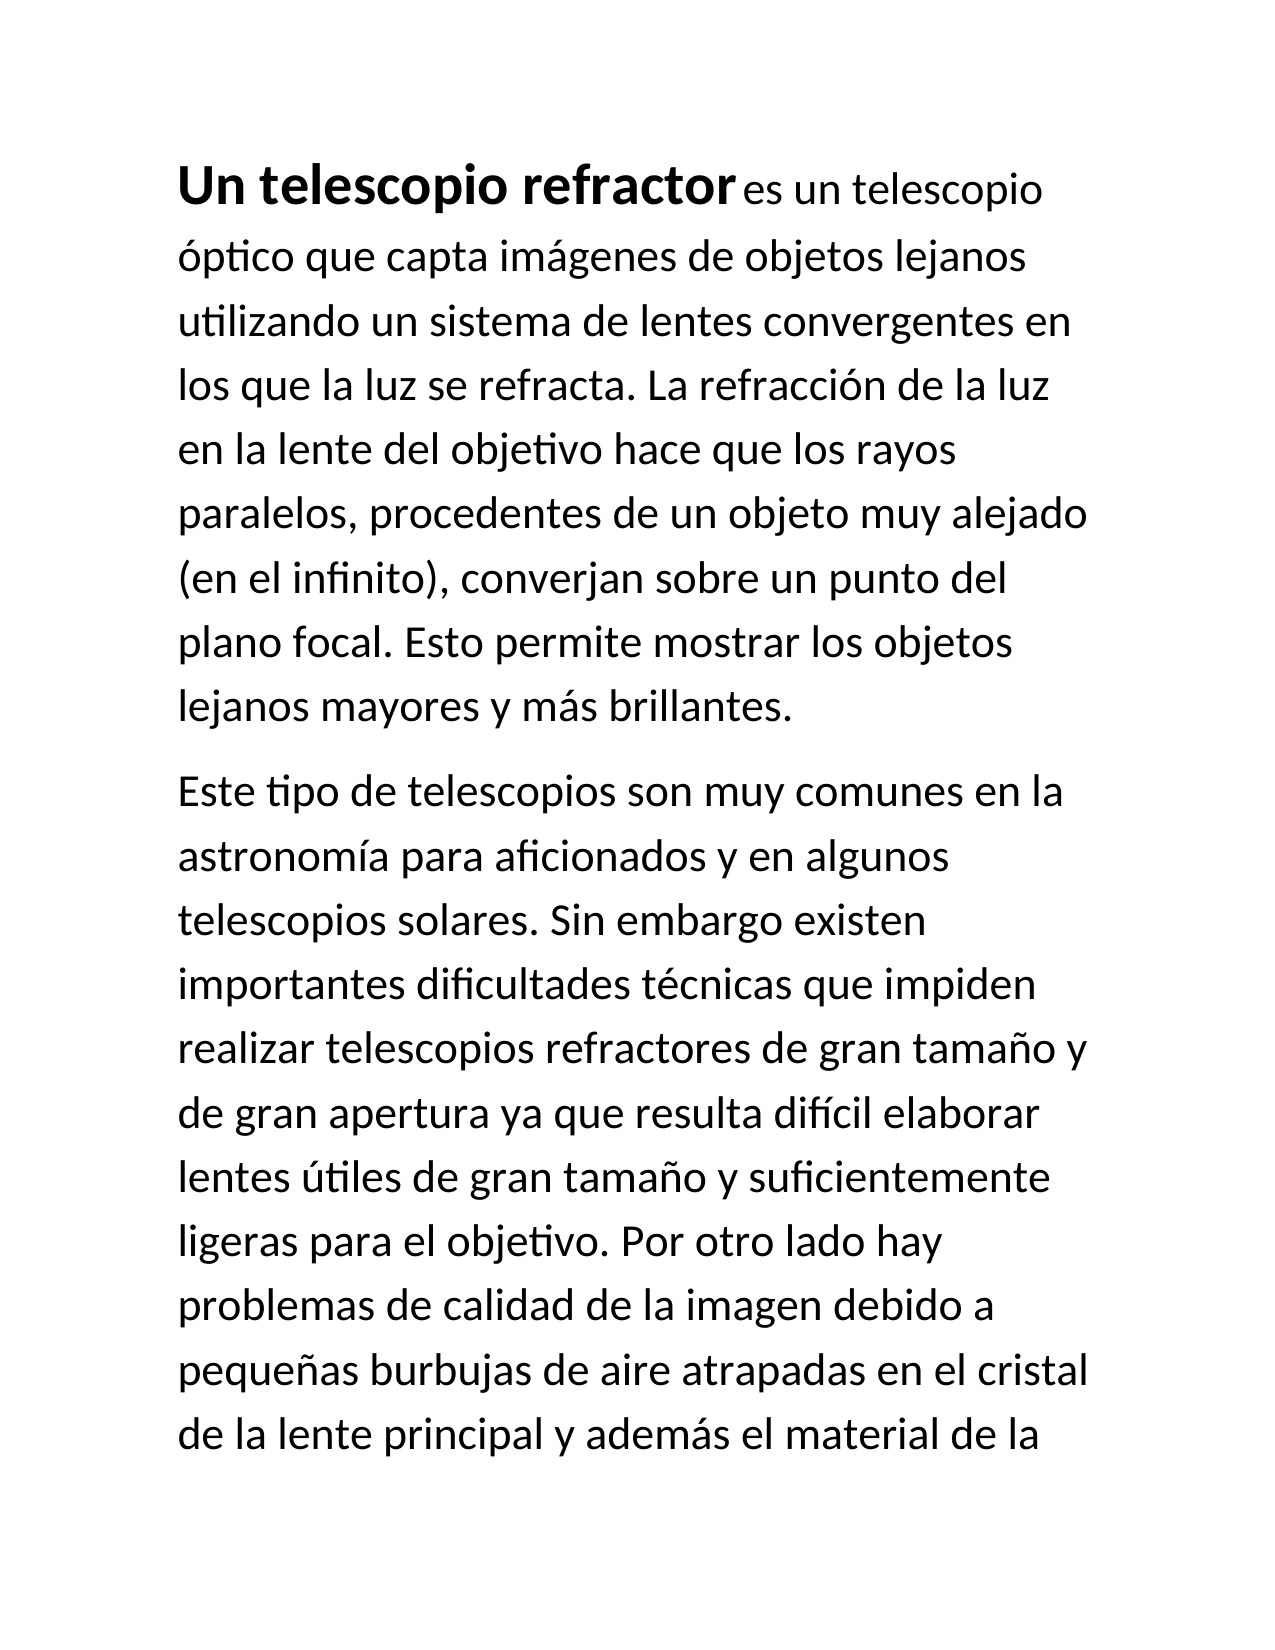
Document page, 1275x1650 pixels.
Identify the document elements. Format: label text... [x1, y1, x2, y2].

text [177, 762, 1098, 1461]
text Un telescopio refractor es un telescopio óptico que capta imágenes de objetos lejanos utilizando un sistema de lentes convergentes en los que la luz se refracta. La refracción de la luz en la lente del objetivo hace que los rayos paralelos, procedentes de un objeto muy alejado (en el infinito), converjan sobre un punto del plano focal. Esto permite mostrar los objetos lejanos mayores y más brillantes. [177, 148, 1098, 733]
